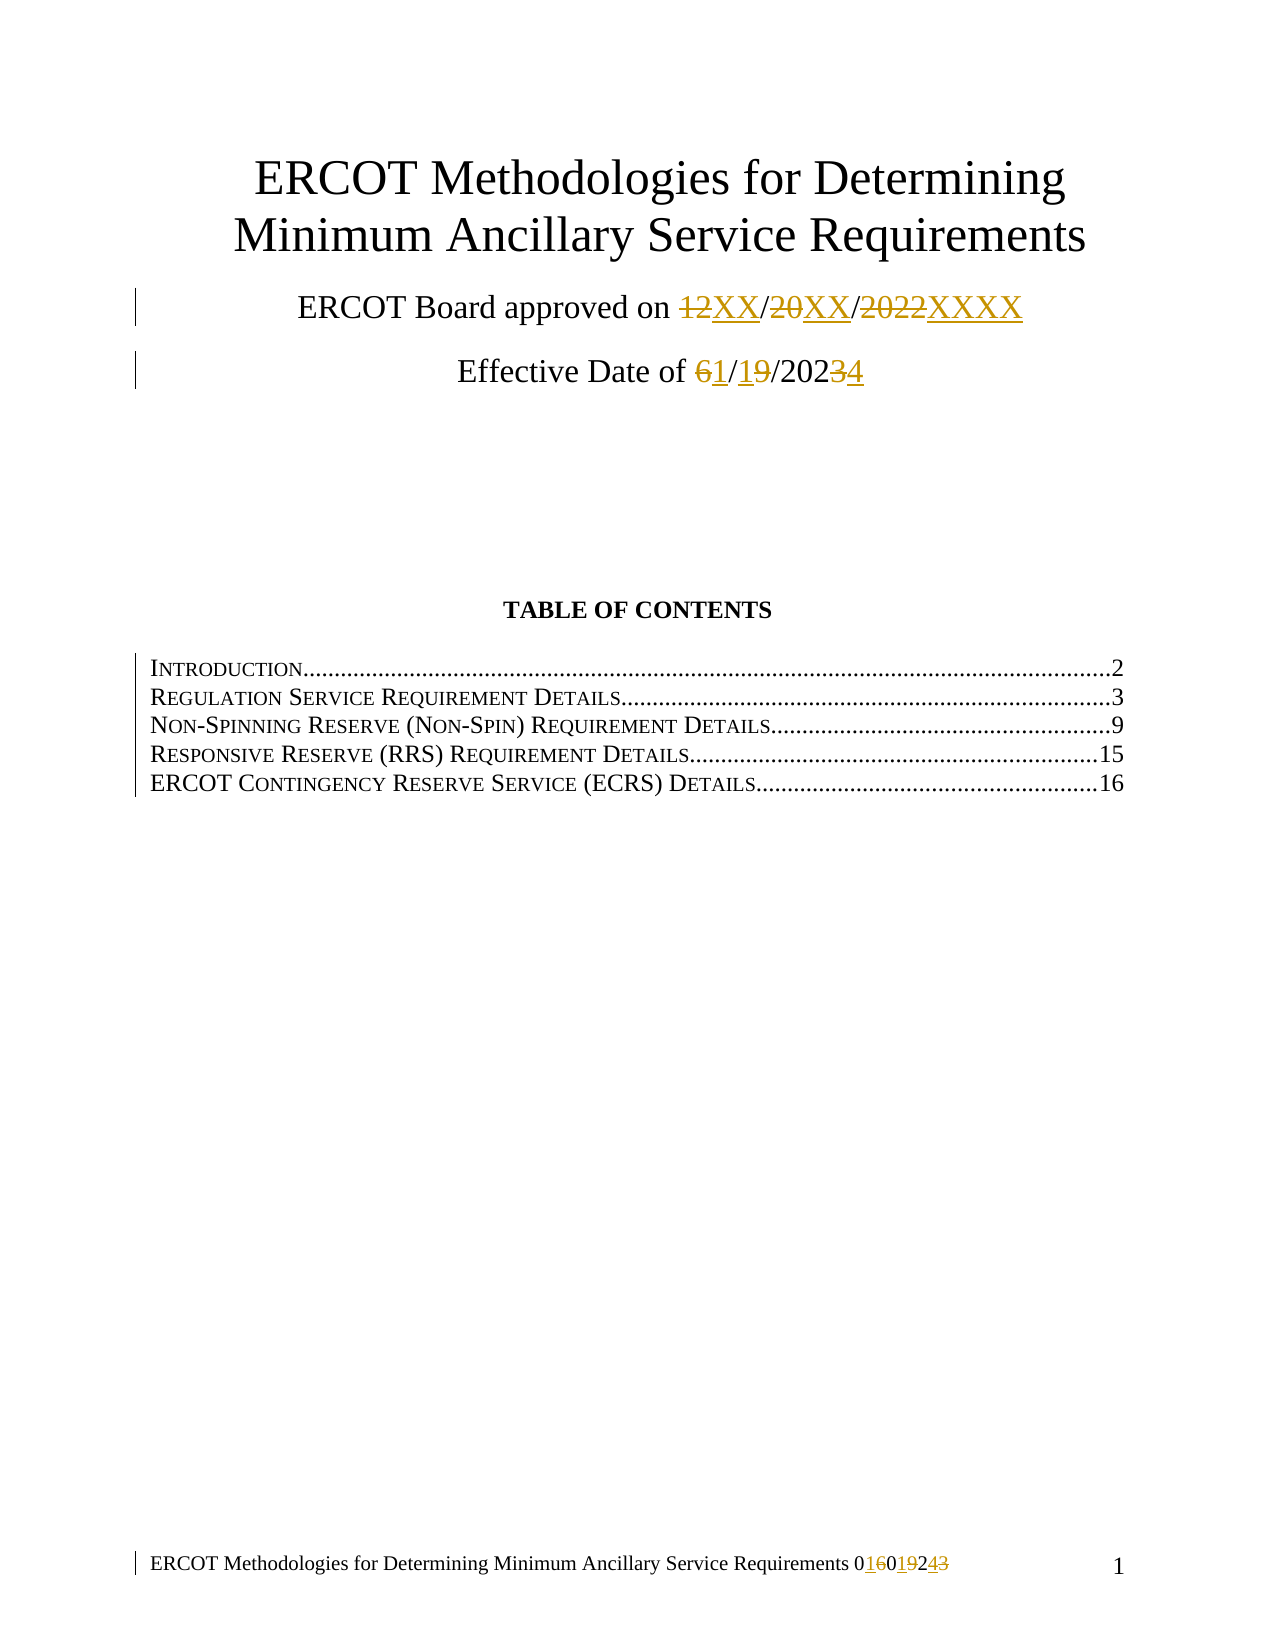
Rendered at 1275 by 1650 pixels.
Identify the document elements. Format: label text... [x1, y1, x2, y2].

text Introduction 2 [150, 653, 1125, 682]
text ERCOT Methodologies for Determining Minimum Ancillary Service Requirements [195, 147, 1125, 262]
subtitle TABLE OF CONTENTS [150, 595, 1125, 624]
text Non-Spinning Reserve (Non-Spin) Requirement Details 9 [150, 710, 1125, 739]
text Responsive Reserve (RRS) Requirement Details 15 [150, 739, 1125, 768]
text Effective Date of //202 [195, 351, 1125, 389]
text Regulation Service Requirement Details 3 [150, 682, 1125, 710]
text ERCOT Board approved on // [195, 287, 1125, 326]
text ERCOT Contingency Reserve Service (ECRS) Details 16 [150, 768, 1125, 797]
